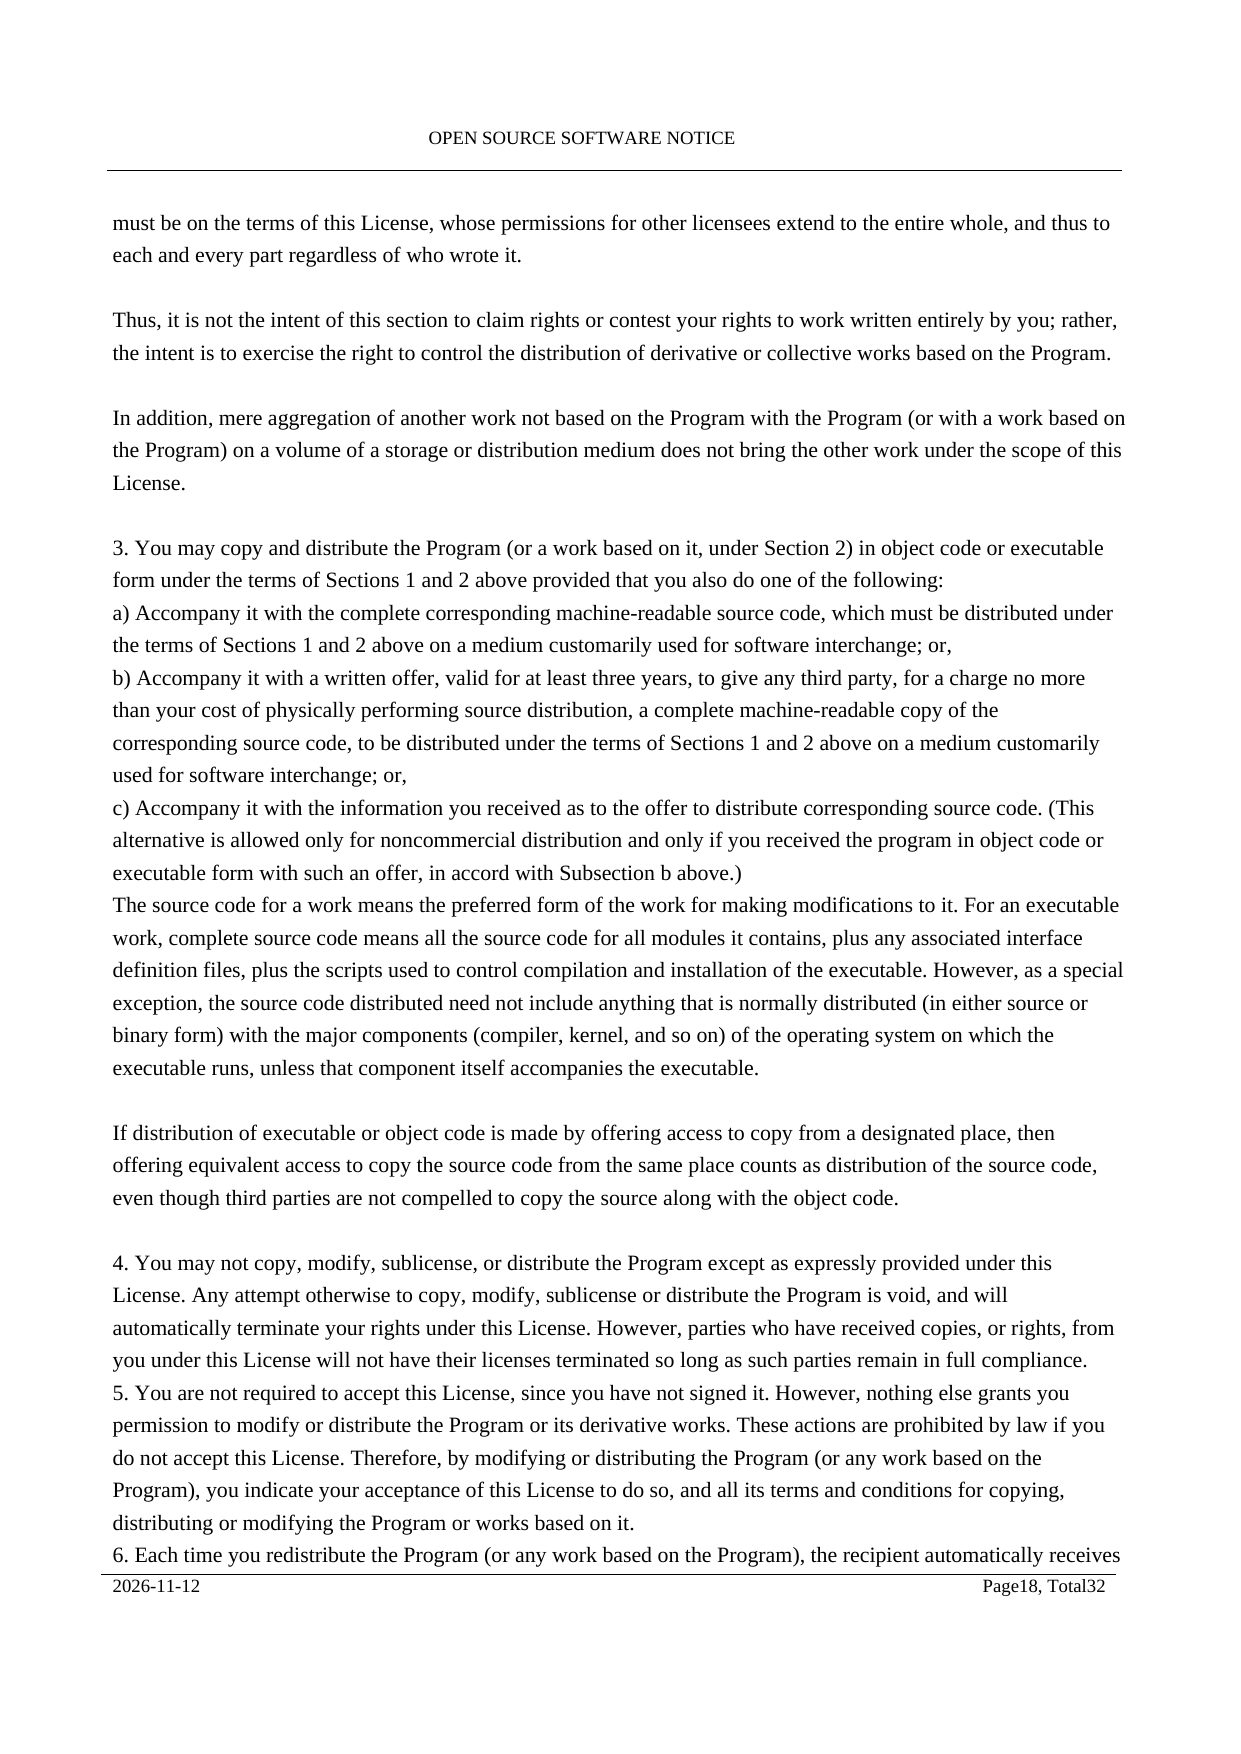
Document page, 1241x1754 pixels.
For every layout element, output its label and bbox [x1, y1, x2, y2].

text [112, 206, 1128, 1571]
